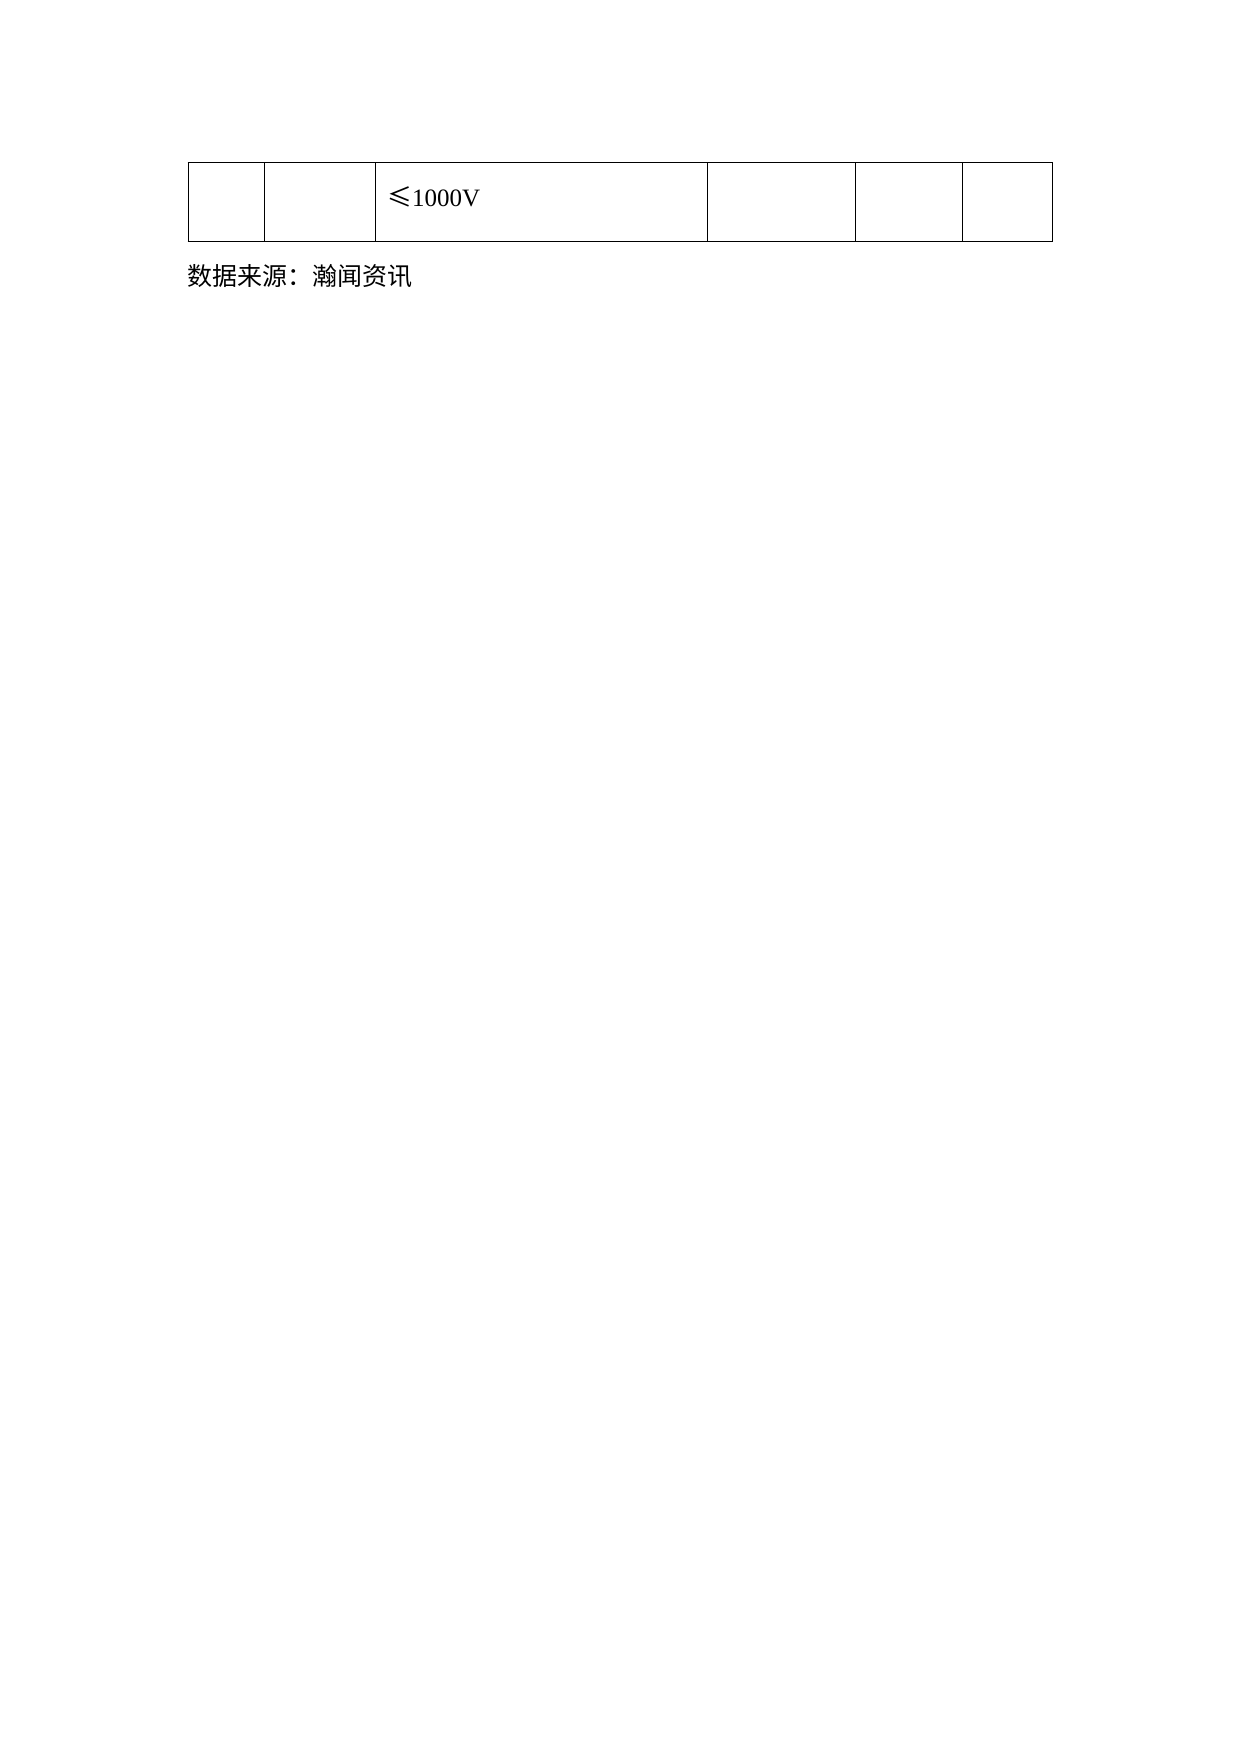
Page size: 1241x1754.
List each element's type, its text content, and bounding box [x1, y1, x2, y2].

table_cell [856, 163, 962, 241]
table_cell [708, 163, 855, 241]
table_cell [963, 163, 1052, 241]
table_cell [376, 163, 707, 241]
text 数据来源：瀚闻资讯 [187, 242, 1053, 307]
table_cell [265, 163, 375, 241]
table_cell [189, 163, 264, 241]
